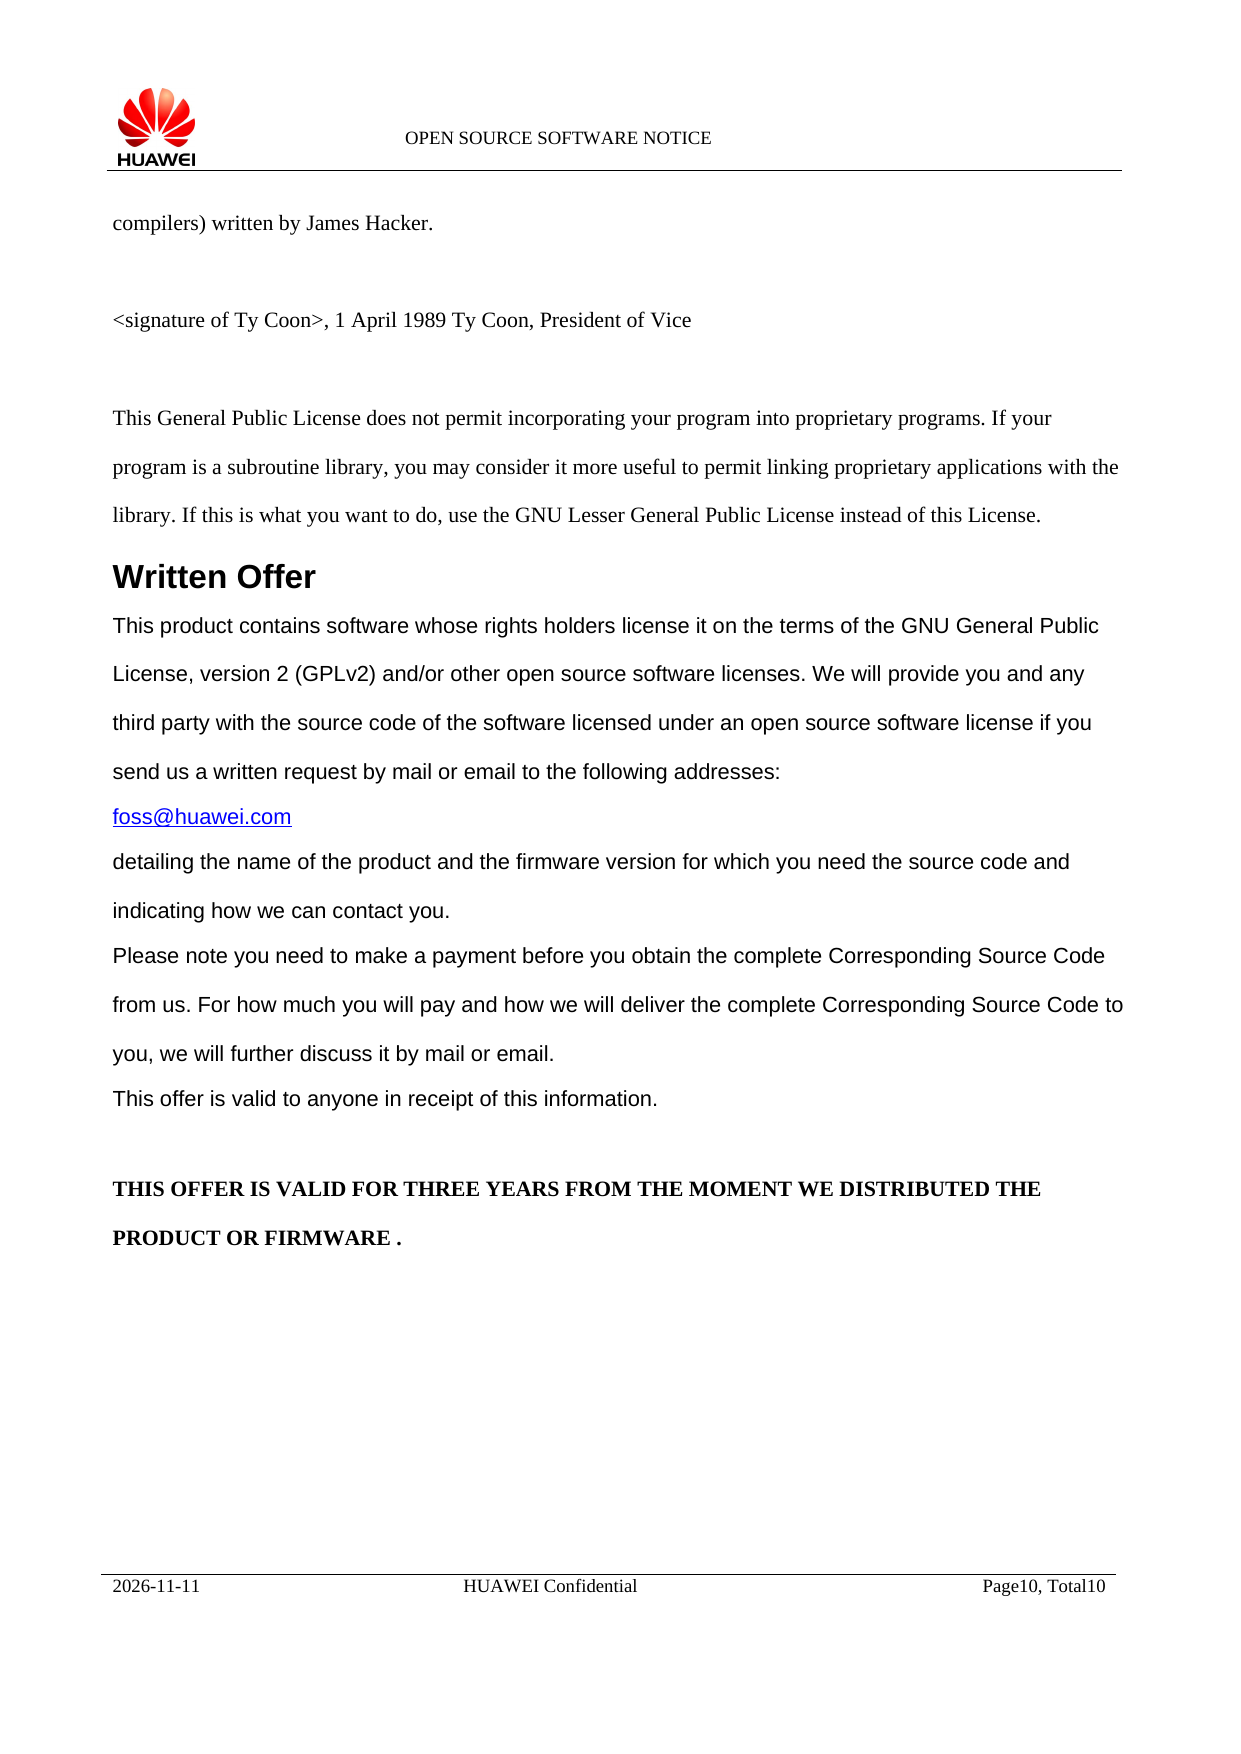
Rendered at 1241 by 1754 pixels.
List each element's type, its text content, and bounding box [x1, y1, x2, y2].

text This offer is valid to anyone in receipt of this information. [112, 1082, 1128, 1114]
text This product contains software whose rights holders license it on the terms of the GNU General Public License, version 2 (GPLv2) and/or other open source software licenses. We will provide you and any third party with the source code of the software licensed under an open source software license if you send us a written request by mail or email to the following addresses: [112, 609, 1128, 788]
text This offer is valid for three years from the moment we distributed the product or firmware . [112, 1172, 1128, 1253]
text Please note you need to make a payment before you obtain the complete Corresponding Source Code from us. For how much you will pay and how we will deliver the complete Corresponding Source Code to you, we will further discuss it by mail or email. [112, 939, 1128, 1069]
text foss@huawei.com [112, 800, 1128, 833]
picture [118, 88, 195, 166]
text Written Offer [112, 544, 1128, 609]
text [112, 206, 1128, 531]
text detailing the name of the product and the firmware version for which you need the source code and indicating how we can contact you. [112, 845, 1128, 927]
